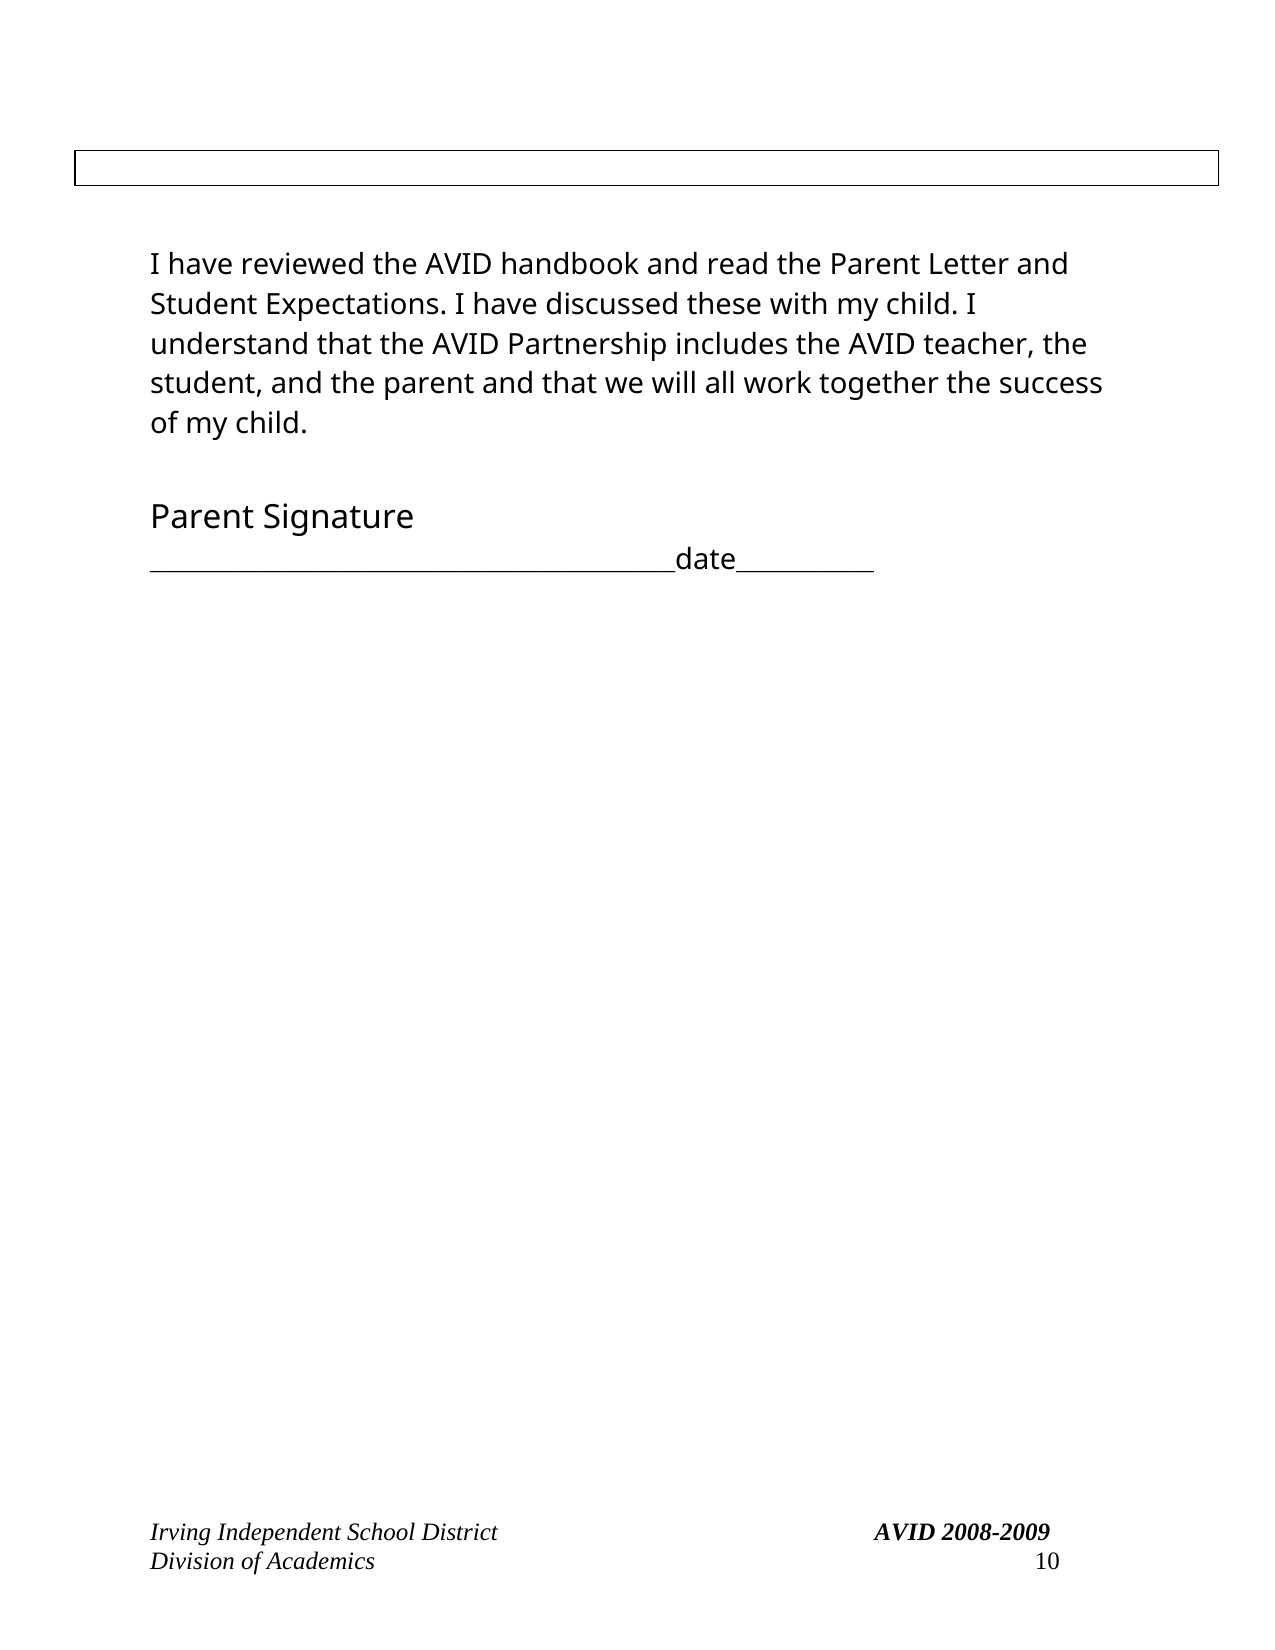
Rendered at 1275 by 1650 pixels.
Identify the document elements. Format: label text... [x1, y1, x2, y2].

text I have reviewed the AVID handbook and read the Parent Letter and Student Expectations. I have discussed these with my child. I understand that the AVID Partnership includes the AVID teacher, the student, and the parent and that we will all work together the success of my child. [150, 244, 1116, 442]
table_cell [76, 151, 1218, 185]
text Parent Signature __________________________________________date___________ [150, 493, 1116, 578]
